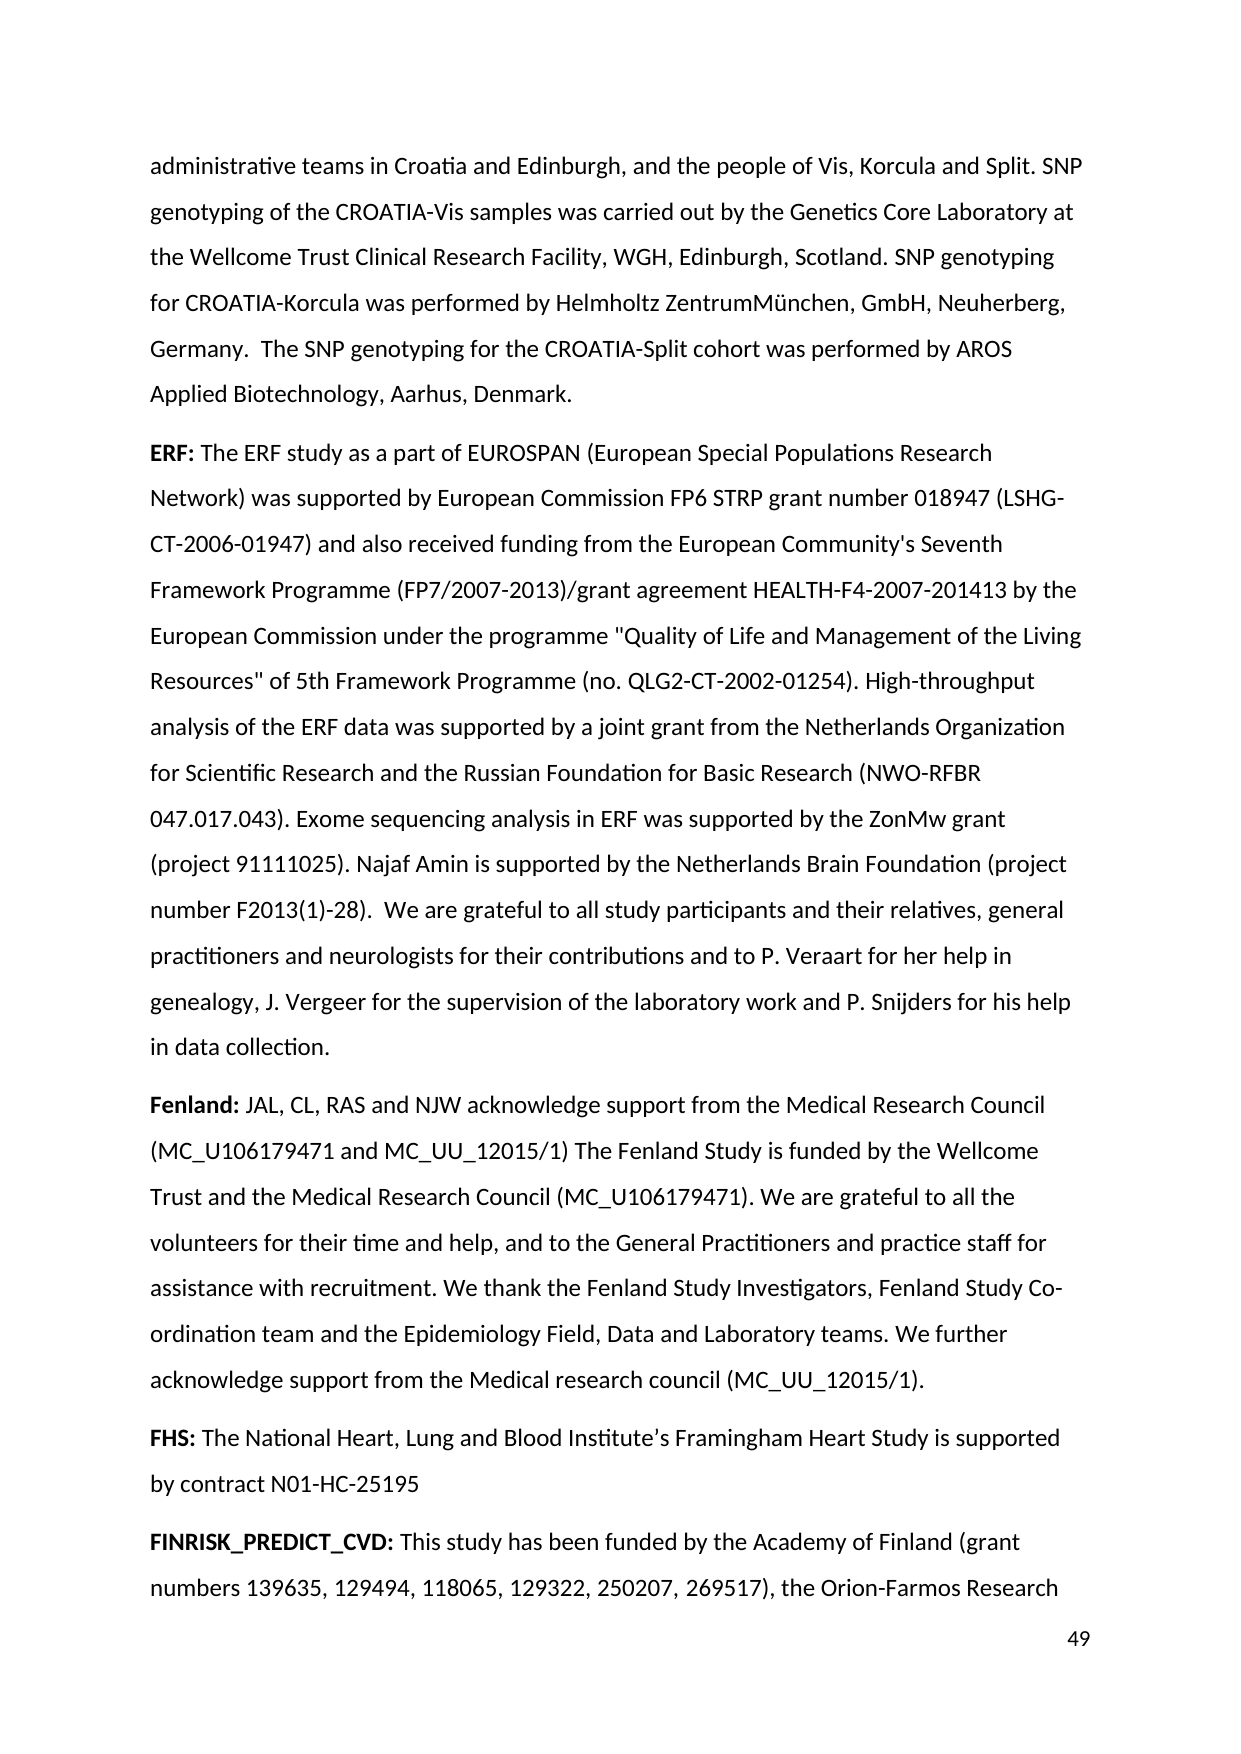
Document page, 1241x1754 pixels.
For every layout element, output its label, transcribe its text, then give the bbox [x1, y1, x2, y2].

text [150, 150, 1090, 409]
text Fenland: JAL, CL, RAS and NJW acknowledge support from the Medical Research Council (MC_U106179471 and MC_UU_12015/1) The Fenland Study is funded by the Wellcome Trust and the Medical Research Council (MC_U106179471). We are grateful to all the volunteers for their time and help, and to the General Practitioners and practice staff for assistance with recruitment. We thank the Fenland Study Investigators, Fenland Study Co-ordination team and the Epidemiology Field, Data and Laboratory teams. We further acknowledge support from the Medical research council (MC_UU_12015/1). [150, 1089, 1090, 1394]
text ERF: The ERF study as a part of EUROSPAN (European Special Populations Research Network) was supported by European Commission FP6 STRP grant number 018947 (LSHG-CT-2006-01947) and also received funding from the European Community's Seventh Framework Programme (FP7/2007-2013)/grant agreement HEALTH-F4-2007-201413 by the European Commission under the programme "Quality of Life and Management of the Living Resources" of 5th Framework Programme (no. QLG2-CT-2002-01254). High-throughput analysis of the ERF data was supported by a joint grant from the Netherlands Organization for Scientific Research and the Russian Foundation for Basic Research (NWO-RFBR 047.017.043). Exome sequencing analysis in ERF was supported by the ZonMw grant (project 91111025). Najaf Amin is supported by the Netherlands Brain Foundation (project number F2013(1)-28). We are grateful to all study participants and their relatives, general practitioners and neurologists for their contributions and to P. Veraart for her help in genealogy, J. Vergeer for the supervision of the laboratory work and P. Snijders for his help in data collection. [150, 437, 1090, 1062]
text FHS: The National Heart, Lung and Blood Institute’s Framingham Heart Study is supported by contract N01-HC-25195 [150, 1422, 1090, 1498]
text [150, 1526, 1090, 1602]
